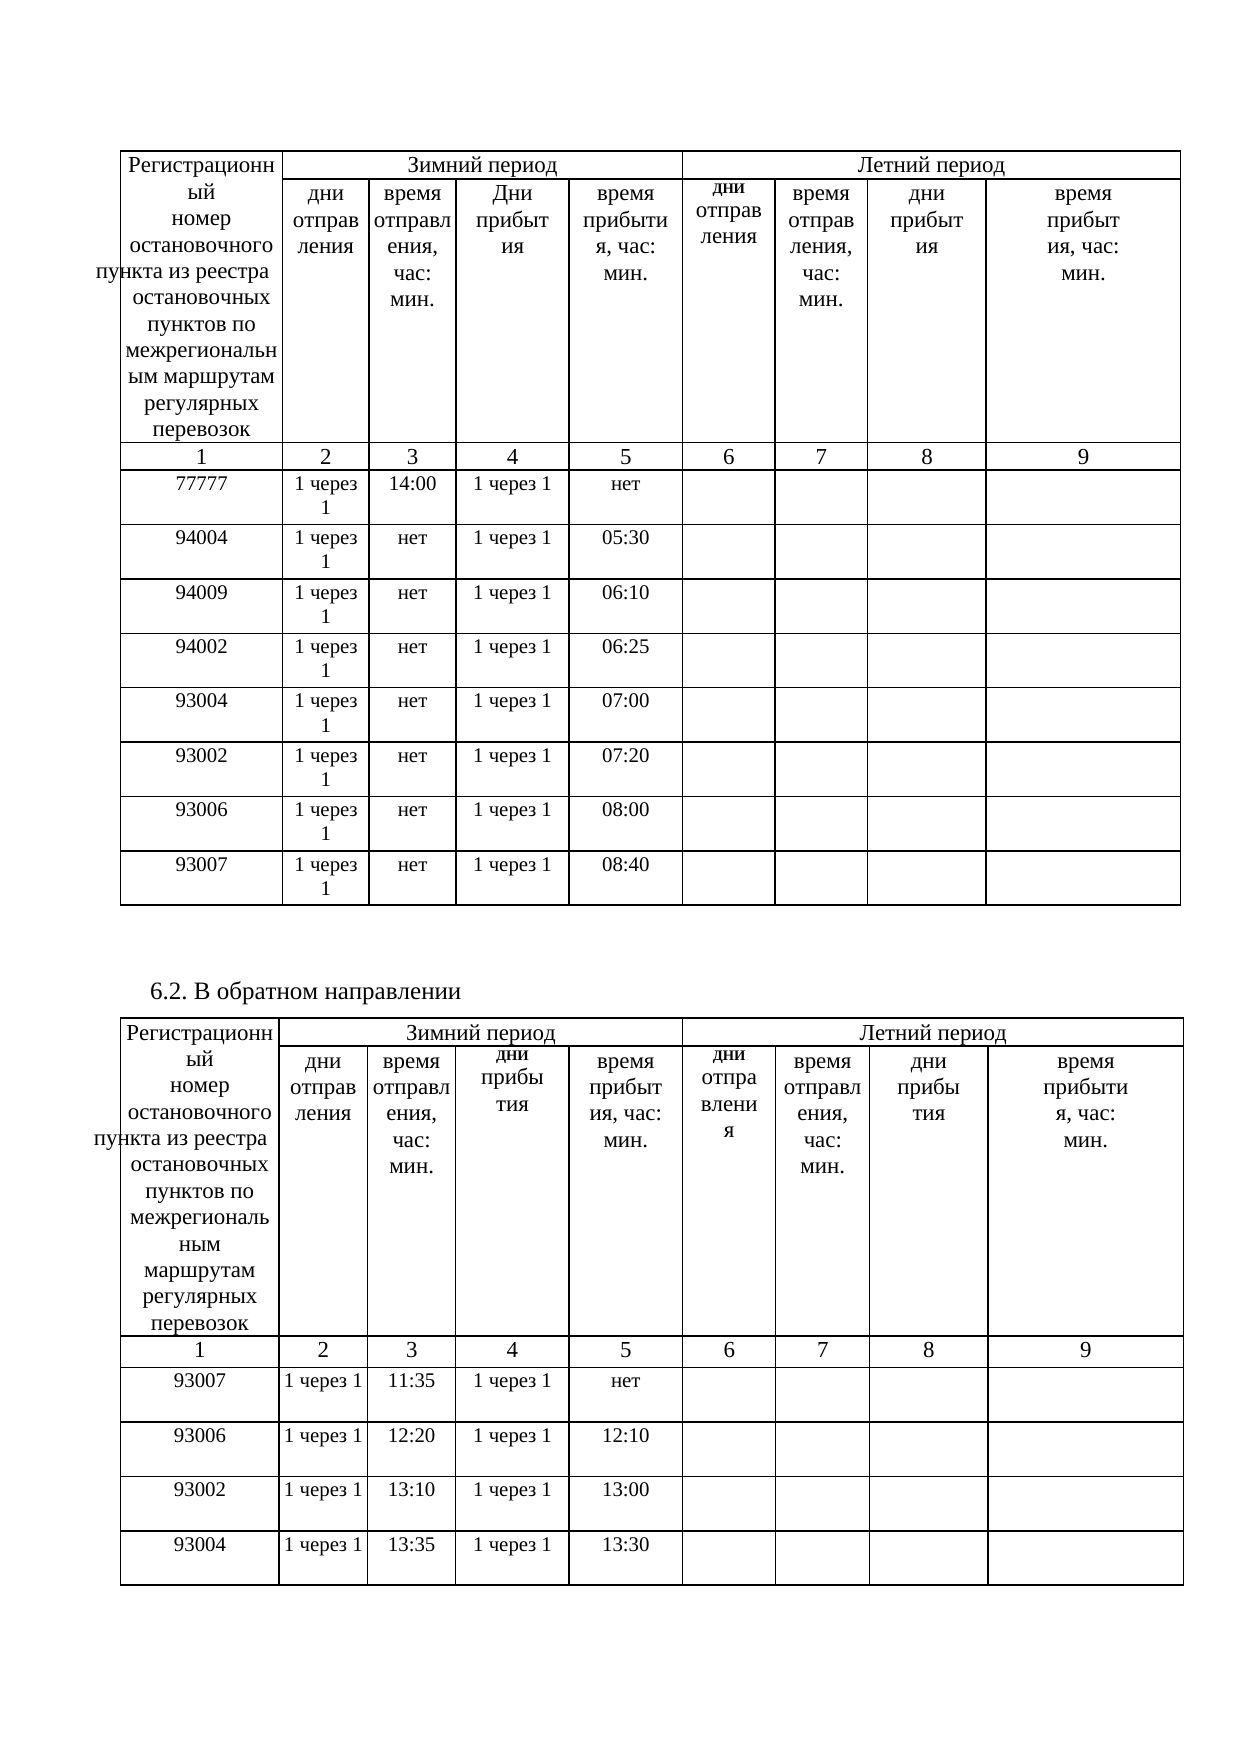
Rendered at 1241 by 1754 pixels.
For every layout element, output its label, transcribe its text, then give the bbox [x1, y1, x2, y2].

table_cell [683, 688, 774, 741]
table_cell Дни прибыт ия [457, 180, 568, 441]
table_cell [776, 1477, 869, 1530]
table_cell 08:40 [570, 852, 682, 904]
table_cell [987, 580, 1180, 632]
table_cell нет [370, 797, 455, 850]
table_cell ДНИ отпра влени я [683, 1047, 775, 1335]
table_cell [776, 852, 867, 904]
table_cell 93006 [121, 1423, 278, 1476]
table_cell [776, 634, 867, 687]
table_cell 1 через 1 [456, 1532, 568, 1584]
table_cell [683, 580, 774, 632]
table_cell 1 через 1 [283, 743, 368, 796]
table_cell [868, 688, 985, 741]
table_cell [868, 743, 985, 796]
table_cell время отправл ения, час: мин. [776, 1047, 869, 1335]
table_cell 4 [456, 1337, 568, 1367]
table_cell 93007 [121, 852, 282, 904]
table_cell 1 [121, 1337, 278, 1367]
table_cell [683, 797, 774, 850]
table_cell [776, 1423, 869, 1476]
table_cell [683, 1368, 775, 1421]
table_cell [683, 634, 774, 687]
table_cell 13:30 [570, 1532, 682, 1584]
table_cell [683, 525, 774, 578]
text 6.2. В обратном направлении [150, 976, 1090, 1005]
table_cell 1 через 1 [283, 580, 368, 632]
table_header Летний период [683, 152, 1180, 178]
table_cell 3 [368, 1337, 455, 1367]
table_cell [870, 1368, 987, 1421]
table_cell 1 через 1 [456, 1368, 568, 1421]
table_cell 07:20 [570, 743, 682, 796]
table_cell 9 [989, 1337, 1183, 1367]
table_cell 1 через 1 [283, 688, 368, 741]
table_cell нет [570, 1368, 682, 1421]
table_cell ДНИ отправ ления [683, 180, 774, 441]
table_cell время прибыт ия, час: мин. [987, 180, 1180, 441]
table_cell 94009 [121, 580, 282, 632]
table_cell 1 через 1 [457, 525, 568, 578]
table_cell 1 [121, 443, 282, 469]
table_cell 1 через 1 [457, 634, 568, 687]
table_cell нет [370, 852, 455, 904]
table_cell 93002 [121, 1477, 278, 1530]
table_cell [870, 1477, 987, 1530]
table_cell 1 через 1 [457, 852, 568, 904]
table_cell [776, 525, 867, 578]
table_cell 08:00 [570, 797, 682, 850]
table_cell [868, 525, 985, 578]
table_cell [987, 852, 1180, 904]
table_cell 1 через 1 [280, 1368, 367, 1421]
table_cell 05:30 [570, 525, 682, 578]
table_cell нет [370, 688, 455, 741]
table_header Летний период [683, 1019, 1183, 1045]
table_cell [987, 743, 1180, 796]
table_cell 4 [457, 443, 568, 469]
table_cell [683, 743, 774, 796]
table_cell 7 [776, 443, 867, 469]
table_cell [776, 797, 867, 850]
table_cell 13:35 [368, 1532, 455, 1584]
table_cell нет [370, 743, 455, 796]
table_cell дни отправ ления [283, 180, 368, 441]
table_cell [776, 688, 867, 741]
table_cell [776, 1368, 869, 1421]
table_cell [868, 852, 985, 904]
table_cell 1 через 1 [456, 1423, 568, 1476]
table_header Зимний период [280, 1019, 682, 1045]
table_cell время отправл ения, час: мин. [370, 180, 455, 441]
table_cell 94004 [121, 525, 282, 578]
table_cell [683, 1532, 775, 1584]
table_cell 1 через 1 [283, 797, 368, 850]
table_cell время прибыти я, час: мин. [570, 180, 682, 441]
table_cell 06:10 [570, 580, 682, 632]
table_cell [683, 852, 774, 904]
table_cell [987, 688, 1180, 741]
table_cell 94002 [121, 634, 282, 687]
table_cell 1 через 1 [280, 1423, 367, 1476]
table_cell [989, 1532, 1183, 1584]
table_header Регистрационный номер остановочного пункта из реестра остановочных пунктов по межрегиональным маршрутам регулярных перевозок [121, 152, 282, 441]
table_cell 1 через 1 [283, 634, 368, 687]
table_cell 11:35 [368, 1368, 455, 1421]
table_cell 2 [280, 1337, 367, 1367]
table_cell 13:00 [570, 1477, 682, 1530]
table_cell 1 через 1 [457, 688, 568, 741]
table_cell 7 [776, 1337, 869, 1367]
table_cell [868, 797, 985, 850]
table_cell 13:10 [368, 1477, 455, 1530]
table_cell нет [570, 471, 682, 524]
table_cell 8 [868, 443, 985, 469]
table_cell 12:20 [368, 1423, 455, 1476]
table_cell [868, 580, 985, 632]
table_cell [870, 1423, 987, 1476]
table_cell 5 [570, 443, 682, 469]
table_cell [987, 471, 1180, 524]
table_cell [683, 471, 774, 524]
table_cell 6 [683, 1337, 775, 1367]
table_cell 2 [283, 443, 368, 469]
table_cell 07:00 [570, 688, 682, 741]
table_cell [868, 471, 985, 524]
table_cell 93006 [121, 797, 282, 850]
table_cell [987, 634, 1180, 687]
table_cell время прибыти я, час: мин. [989, 1047, 1183, 1335]
table_cell время отправл ения, час: мин. [368, 1047, 455, 1335]
table_cell [868, 634, 985, 687]
table_cell 1 через 1 [457, 471, 568, 524]
table_cell 3 [370, 443, 455, 469]
table_cell 5 [570, 1337, 682, 1367]
table_cell 1 через 1 [283, 525, 368, 578]
table_cell 1 через 1 [457, 580, 568, 632]
table_cell [987, 525, 1180, 578]
table_cell [776, 471, 867, 524]
table_cell нет [370, 634, 455, 687]
table_cell [987, 797, 1180, 850]
table_cell [870, 1532, 987, 1584]
table_cell 1 через 1 [283, 471, 368, 524]
table_cell 9 [987, 443, 1180, 469]
table_cell дни прибыт ия [868, 180, 985, 441]
table_cell время отправ ления, час: мин. [776, 180, 867, 441]
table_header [121, 1019, 278, 1335]
table_cell нет [370, 580, 455, 632]
table_cell 8 [870, 1337, 987, 1367]
table_cell 93002 [121, 743, 282, 796]
table_cell [776, 743, 867, 796]
table_cell нет [370, 525, 455, 578]
table_header Зимний период [283, 152, 682, 178]
table_cell 1 через 1 [456, 1477, 568, 1530]
table_cell 1 через 1 [280, 1477, 367, 1530]
table_cell 1 через 1 [457, 743, 568, 796]
table_cell [989, 1477, 1183, 1530]
table_cell 6 [683, 443, 774, 469]
table_cell [776, 1532, 869, 1584]
table_cell [683, 1477, 775, 1530]
table_cell 93004 [121, 1532, 278, 1584]
table_cell [989, 1423, 1183, 1476]
table_cell 14:00 [370, 471, 455, 524]
table_cell [989, 1368, 1183, 1421]
table_cell 93004 [121, 688, 282, 741]
table_cell дни отправ ления [280, 1047, 367, 1335]
table_cell 1 через 1 [280, 1532, 367, 1584]
table_cell 06:25 [570, 634, 682, 687]
table_cell 93007 [121, 1368, 278, 1421]
table_cell [683, 1423, 775, 1476]
table_cell время прибыт ия, час: мин. [570, 1047, 682, 1335]
table_cell 1 через 1 [457, 797, 568, 850]
table_cell 12:10 [570, 1423, 682, 1476]
table_cell 77777 [121, 471, 282, 524]
table_cell дни прибы тия [870, 1047, 987, 1335]
table_cell [776, 580, 867, 632]
table_cell 1 через 1 [283, 852, 368, 904]
table_cell ДНИ прибы тия [456, 1047, 568, 1335]
